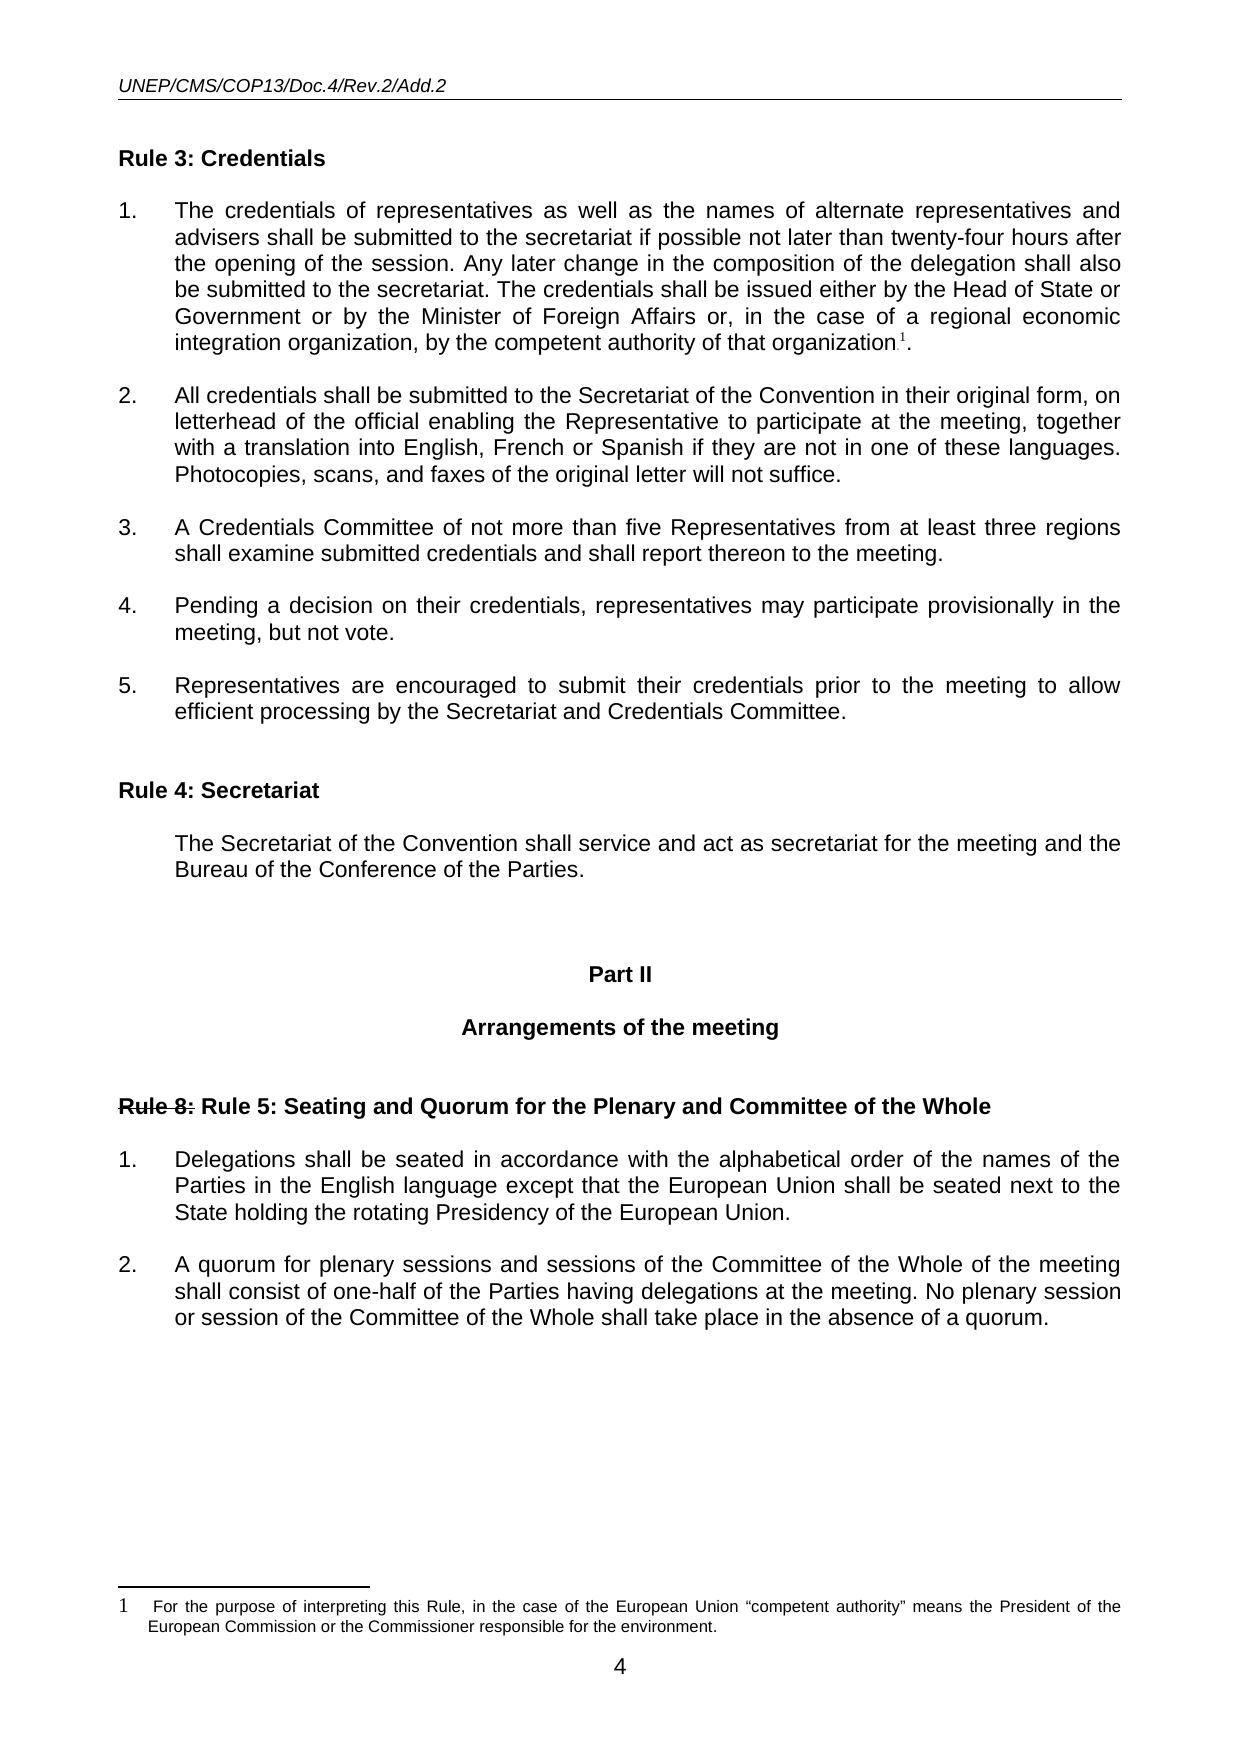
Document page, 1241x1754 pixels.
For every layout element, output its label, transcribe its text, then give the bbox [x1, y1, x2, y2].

text Arrangements of the meeting [118, 1014, 1122, 1041]
list A quorum for plenary sessions and sessions of the Committee of the Whole of the meeting shall consist of one-half of the Parties having delegations at the meeting. No plenary session or session of the Committee of the Whole shall take place in the absence of a quorum. [118, 1251, 1122, 1330]
text Rule 4: Secretariat [118, 777, 1122, 803]
list Delegations shall be seated in accordance with the alphabetical order of the names of the Parties in the English language except that the European Union shall be seated next to the State holding the rotating Presidency of the European Union. [118, 1146, 1122, 1225]
text The Secretariat of the Convention shall service and act as secretariat for the meeting and the Bureau of the Conference of the Parties. [174, 830, 1122, 882]
text Part II [118, 961, 1122, 988]
text Rule 8: Rule 5: Seating and Quorum for the Plenary and Committee of the Whole [118, 1093, 1122, 1119]
list Pending a decision on their credentials, representatives may participate provisionally in the meeting, but not vote. [118, 592, 1122, 645]
list All credentials shall be submitted to the Secretariat of the Convention in their original form, on letterhead of the official enabling the Representative to participate at the meeting, together with a translation into English, French or Spanish if they are not in one of these languages. Photocopies, scans, and faxes of the original letter will not suffice. [118, 382, 1122, 487]
list A Credentials Committee of not more than five Representatives from at least three regions shall examine submitted credentials and shall report thereon to the meeting. [118, 513, 1122, 566]
text Rule 3: Credentials [118, 144, 1122, 171]
list The credentials of representatives as well as the names of alternate representatives and advisers shall be submitted to the secretariat if possible not later than twenty-four hours after the opening of the session. Any later change in the composition of the delegation shall also be submitted to the secretariat. The credentials shall be issued either by the Head of State or Government or by the Minister of Foreign Affairs or, in the case of a regional economic integration organization, by the competent authority of that organization0F. [118, 197, 1122, 355]
list Representatives are encouraged to submit their credentials prior to the meeting to allow efficient processing by the Secretariat and Credentials Committee. [118, 672, 1122, 724]
